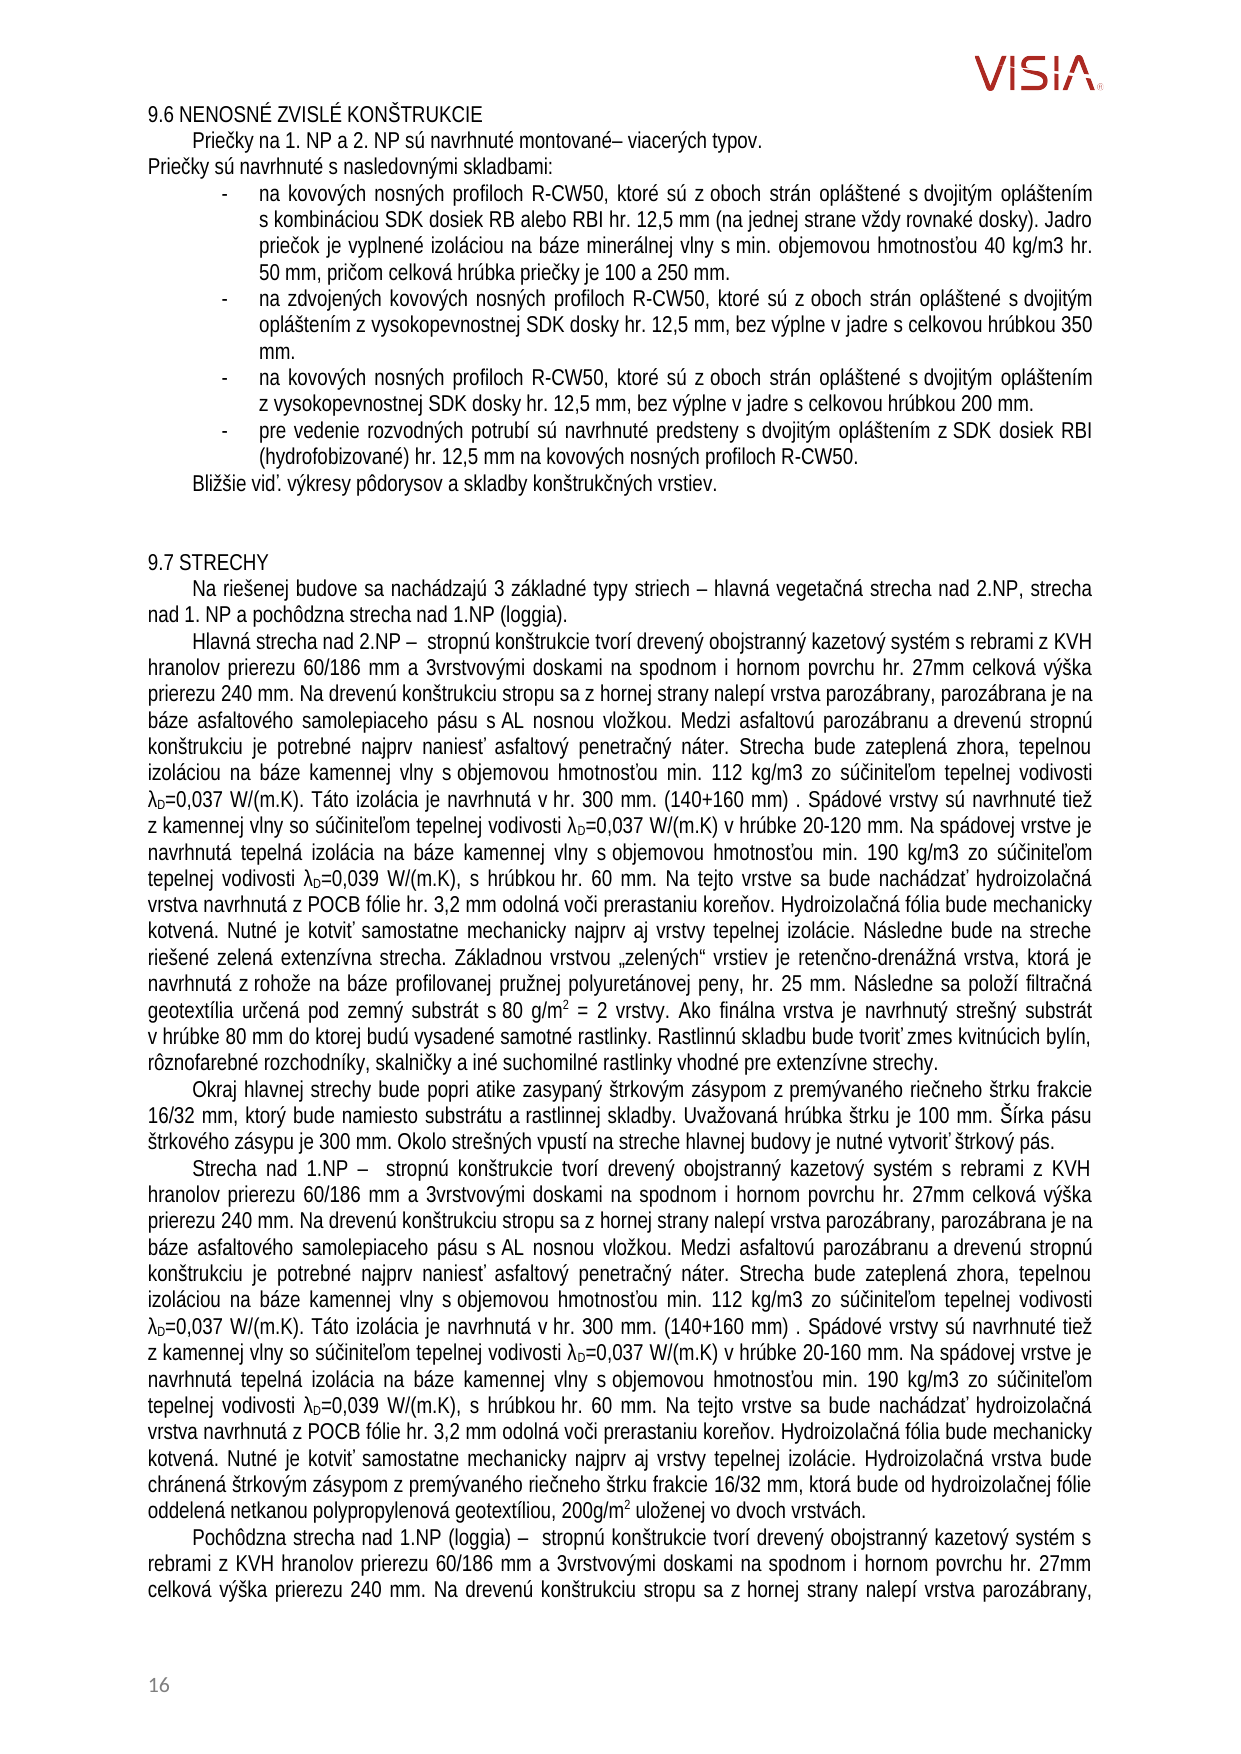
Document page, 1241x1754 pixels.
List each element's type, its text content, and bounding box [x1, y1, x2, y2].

text 9.7 STRECHY [148, 548, 1092, 575]
text Okraj hlavnej strechy bude popri atike zasypaný štrkovým zásypom z premývaného riečneho štrku frakcie 16/32 mm, ktorý bude namiesto substrátu a rastlinnej skladby. Uvažovaná hrúbka štrku je 100 mm. Šírka pásu štrkového zásypu je 300 mm. Okolo strešných vpustí na streche hlavnej budovy je nutné vytvoriť štrkový pás. [148, 1076, 1092, 1155]
list na kovových nosných profiloch R-CW50, ktoré sú z oboch strán opláštené s dvojitým opláštením z vysokopevnostnej SDK dosky hr. 12,5 mm, bez výplne v jadre s celkovou hrúbkou 200 mm. [221, 364, 1092, 417]
text Priečky sú navrhnuté s nasledovnými skladbami: [148, 153, 1092, 179]
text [148, 1524, 1092, 1603]
text 9.6 NENOSNÉ ZVISLÉ KONŠTRUKCIE [148, 101, 1092, 127]
text Strecha nad 1.NP – stropnú konštrukcie tvorí drevený obojstranný kazetový systém s rebrami z KVH hranolov prierezu 60/186 mm a 3vrstvovými doskami na spodnom i hornom povrchu hr. 27mm celková výška prierezu 240 mm. Na drevenú konštrukciu stropu sa z hornej strany nalepí vrstva parozábrany, parozábrana je na báze asfaltového samolepiaceho pásu s AL nosnou vložkou. Medzi asfaltovú parozábranu a drevenú stropnú konštrukciu je potrebné najprv naniesť asfaltový penetračný náter. Strecha bude zateplená zhora, tepelnou izoláciou na báze kamennej vlny s objemovou hmotnosťou min. 112 kg/m3 zo súčiniteľom tepelnej vodivosti λD=0,037 W/(m.K). Táto izolácia je navrhnutá v hr. 300 mm. (140+160 mm) . Spádové vrstvy sú navrhnuté tiež z kamennej vlny so súčiniteľom tepelnej vodivosti λD=0,037 W/(m.K) v hrúbke 20-160 mm. Na spádovej vrstve je navrhnutá tepelná izolácia na báze kamennej vlny s objemovou hmotnosťou min. 190 kg/m3 zo súčiniteľom tepelnej vodivosti λD=0,039 W/(m.K), s hrúbkou hr. 60 mm. Na tejto vrstve sa bude nachádzať hydroizolačná vrstva navrhnutá z POCB fólie hr. 3,2 mm odolná voči prerastaniu koreňov. Hydroizolačná fólia bude mechanicky kotvená. Nutné je kotviť samostatne mechanicky najprv aj vrstvy tepelnej izolácie. Hydroizolačná vrstva bude chránená štrkovým zásypom z premývaného riečneho štrku frakcie 16/32 mm, ktorá bude od hydroizolačnej fólie oddelená netkanou polypropylenová geotextíliou, 200g/m2 uloženej vo dvoch vrstvách. [148, 1155, 1092, 1524]
list na zdvojených kovových nosných profiloch R-CW50, ktoré sú z oboch strán opláštené s dvojitým opláštením z vysokopevnostnej SDK dosky hr. 12,5 mm, bez výplne v jadre s celkovou hrúbkou 350 mm. [221, 285, 1092, 364]
picture [974, 55, 1104, 91]
text Priečky na 1. NP a 2. NP sú navrhnuté montované– viacerých typov. [148, 127, 1092, 153]
text Hlavná strecha nad 2.NP – stropnú konštrukcie tvorí drevený obojstranný kazetový systém s rebrami z KVH hranolov prierezu 60/186 mm a 3vrstvovými doskami na spodnom i hornom povrchu hr. 27mm celková výška prierezu 240 mm. Na drevenú konštrukciu stropu sa z hornej strany nalepí vrstva parozábrany, parozábrana je na báze asfaltového samolepiaceho pásu s AL nosnou vložkou. Medzi asfaltovú parozábranu a drevenú stropnú konštrukciu je potrebné najprv naniesť asfaltový penetračný náter. Strecha bude zateplená zhora, tepelnou izoláciou na báze kamennej vlny s objemovou hmotnosťou min. 112 kg/m3 zo súčiniteľom tepelnej vodivosti λD=0,037 W/(m.K). Táto izolácia je navrhnutá v hr. 300 mm. (140+160 mm) . Spádové vrstvy sú navrhnuté tiež z kamennej vlny so súčiniteľom tepelnej vodivosti λD=0,037 W/(m.K) v hrúbke 20-120 mm. Na spádovej vrstve je navrhnutá tepelná izolácia na báze kamennej vlny s objemovou hmotnosťou min. 190 kg/m3 zo súčiniteľom tepelnej vodivosti λD=0,039 W/(m.K), s hrúbkou hr. 60 mm. Na tejto vrstve sa bude nachádzať hydroizolačná vrstva navrhnutá z POCB fólie hr. 3,2 mm odolná voči prerastaniu koreňov. Hydroizolačná fólia bude mechanicky kotvená. Nutné je kotviť samostatne mechanicky najprv aj vrstvy tepelnej izolácie. Následne bude na streche riešené zelená extenzívna strecha. Základnou vrstvou „zelených“ vrstiev je retenčno-drenážná vrstva, ktorá je navrhnutá z rohože na báze profilovanej pružnej polyuretánovej peny, hr. 25 mm. Následne sa položí filtračná geotextília určená pod zemný substrát s 80 g/m2 = 2 vrstvy. Ako finálna vrstva je navrhnutý strešný substrát v hrúbke 80 mm do ktorej budú vysadené samotné rastlinky. Rastlinnú skladbu bude tvoriť zmes kvitnúcich bylín, rôznofarebné rozchodníky, skalničky a iné suchomilné rastlinky vhodné pre extenzívne strechy. [148, 628, 1092, 1076]
text Na riešenej budove sa nachádzajú 3 základné typy striech – hlavná vegetačná strecha nad 2.NP, strecha nad 1. NP a pochôdzna strecha nad 1.NP (loggia). [148, 575, 1092, 628]
list na kovových nosných profiloch R-CW50, ktoré sú z oboch strán opláštené s dvojitým opláštením s kombináciou SDK dosiek RB alebo RBI hr. 12,5 mm (na jednej strane vždy rovnaké dosky). Jadro priečok je vyplnené izoláciou na báze minerálnej vlny s min. objemovou hmotnosťou 40 kg/m3 hr. 50 mm, pričom celková hrúbka priečky je 100 a 250 mm. [221, 179, 1092, 285]
text Bližšie viď. výkresy pôdorysov a skladby konštrukčných vrstiev. [148, 469, 1092, 496]
list pre vedenie rozvodných potrubí sú navrhnuté predsteny s dvojitým opláštením z SDK dosiek RBI (hydrofobizované) hr. 12,5 mm na kovových nosných profiloch R-CW50. [221, 417, 1092, 469]
